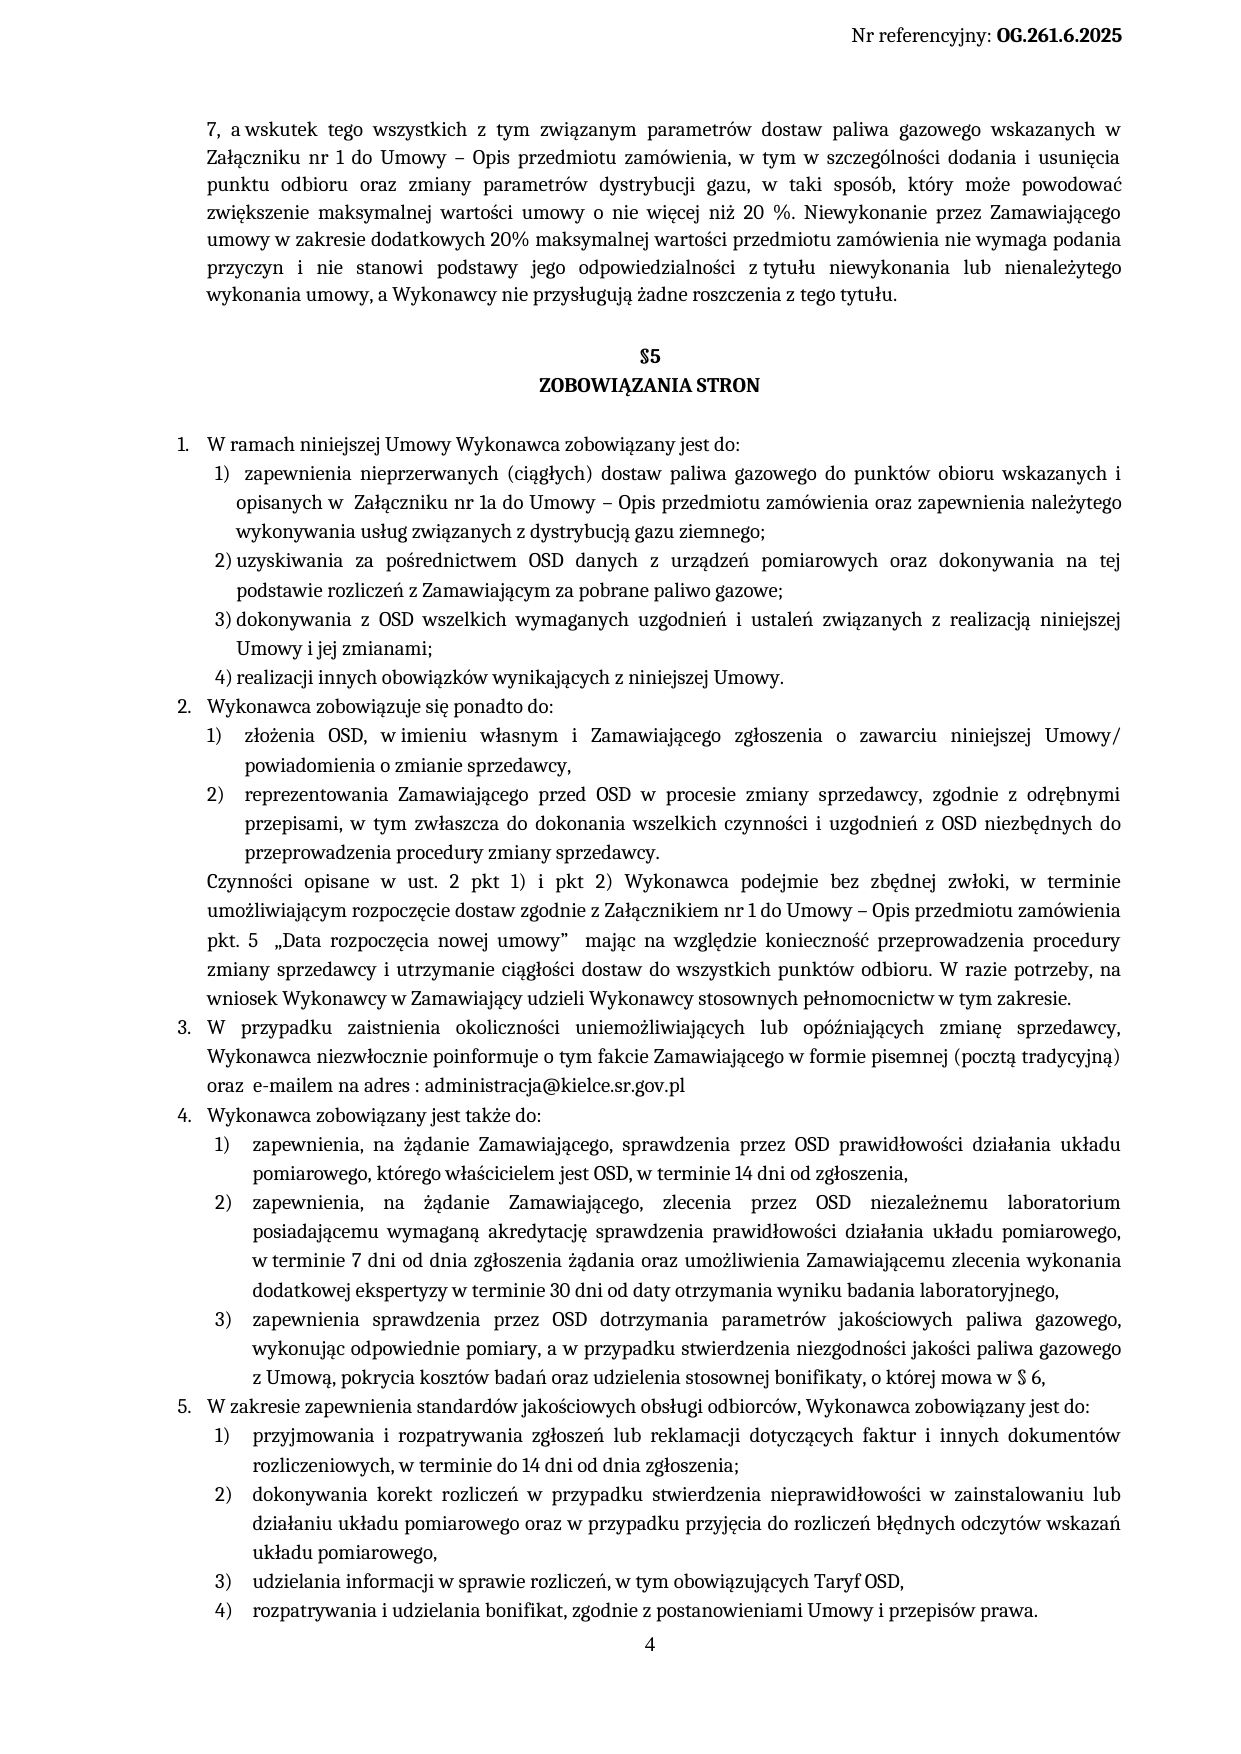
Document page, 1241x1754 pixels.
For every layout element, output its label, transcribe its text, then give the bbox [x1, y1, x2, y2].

text §5 [177, 340, 1122, 369]
text Czynności opisane w ust. 2 pkt 1) i pkt 2) Wykonawca podejmie bez zbędnej zwłoki, w terminie umożliwiającym rozpoczęcie dostaw zgodnie z Załącznikiem nr 1 do Umowy – Opis przedmiotu zamówienia pkt. 5 „Data rozpoczęcia nowej umowy” mając na względzie konieczność przeprowadzenia procedury zmiany sprzedawcy i utrzymanie ciągłości dostaw do wszystkich punktów odbioru. W razie potrzeby, na wniosek Wykonawcy w Zamawiający udzieli Wykonawcy stosownych pełnomocnictw w tym zakresie. [207, 865, 1122, 1011]
list przyjmowania i rozpatrywania zgłoszeń lub reklamacji dotyczących faktur i innych dokumentów rozliczeniowych, w terminie do 14 dni od dnia zgłoszenia; [215, 1419, 1122, 1477]
list zapewnienia, na żądanie Zamawiającego, sprawdzenia przez OSD prawidłowości działania układu pomiarowego, którego właścicielem jest OSD, w terminie 14 dni od zgłoszenia, [215, 1127, 1122, 1186]
list złożenia OSD, w imieniu własnym i Zamawiającego zgłoszenia o zawarciu niniejszej Umowy/ powiadomienia o zmianie sprzedawcy, [207, 719, 1122, 777]
list Wykonawca zobowiązuje się ponadto do: [177, 690, 1122, 719]
text ZOBOWIĄZANIA STRON [177, 369, 1122, 398]
list rozpatrywania i udzielania bonifikat, zgodnie z postanowieniami Umowy i przepisów prawa. [215, 1594, 1122, 1623]
list dokonywania z OSD wszelkich wymaganych uzgodnień i ustaleń związanych z realizacją niniejszej Umowy i jej zmianami; [215, 602, 1122, 661]
list reprezentowania Zamawiającego przed OSD w procesie zmiany sprzedawcy, zgodnie z odrębnymi przepisami, w tym zwłaszcza do dokonania wszelkich czynności i uzgodnień z OSD niezbędnych do przeprowadzenia procedury zmiany sprzedawcy. [207, 777, 1122, 865]
list dokonywania korekt rozliczeń w przypadku stwierdzenia nieprawidłowości w zainstalowaniu lub działaniu układu pomiarowego oraz w przypadku przyjęcia do rozliczeń błędnych odczytów wskazań układu pomiarowego, [215, 1477, 1122, 1565]
list zapewnienia sprawdzenia przez OSD dotrzymania parametrów jakościowych paliwa gazowego, wykonując odpowiednie pomiary, a w przypadku stwierdzenia niezgodności jakości paliwa gazowego z Umową, pokrycia kosztów badań oraz udzielenia stosownej bonifikaty, o której mowa w § 6, [215, 1302, 1122, 1390]
list zapewnienia nieprzerwanych (ciągłych) dostaw paliwa gazowego do punktów obioru wskazanych i opisanych w Załączniku nr 1a do Umowy – Opis przedmiotu zamówienia oraz zapewnienia należytego wykonywania usług związanych z dystrybucją gazu ziemnego; [215, 456, 1122, 544]
list Wykonawca zobowiązany jest także do: [177, 1098, 1122, 1127]
list W zakresie zapewnienia standardów jakościowych obsługi odbiorców, Wykonawca zobowiązany jest do: [177, 1390, 1122, 1419]
list uzyskiwania za pośrednictwem OSD danych z urządzeń pomiarowych oraz dokonywania na tej podstawie rozliczeń z Zamawiającym za pobrane paliwo gazowe; [215, 544, 1122, 602]
list zapewnienia, na żądanie Zamawiającego, zlecenia przez OSD niezależnemu laboratorium posiadającemu wymaganą akredytację sprawdzenia prawidłowości działania układu pomiarowego, w terminie 7 dni od dnia zgłoszenia żądania oraz umożliwienia Zamawiającemu zlecenia wykonania dodatkowej ekspertyzy w terminie 30 dni od daty otrzymania wyniku badania laboratoryjnego, [215, 1186, 1122, 1302]
list udzielania informacji w sprawie rozliczeń, w tym obowiązujących Taryf OSD, [215, 1565, 1122, 1594]
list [169, 118, 1122, 307]
list W przypadku zaistnienia okoliczności uniemożliwiających lub opóźniających zmianę sprzedawcy, Wykonawca niezwłocznie poinformuje o tym fakcie Zamawiającego w formie pisemnej (pocztą tradycyjną) oraz e-mailem na adres : administracja@kielce.sr.gov.pl [177, 1011, 1122, 1098]
list realizacji innych obowiązków wynikających z niniejszej Umowy. [215, 661, 1122, 690]
list W ramach niniejszej Umowy Wykonawca zobowiązany jest do: [177, 427, 1122, 456]
